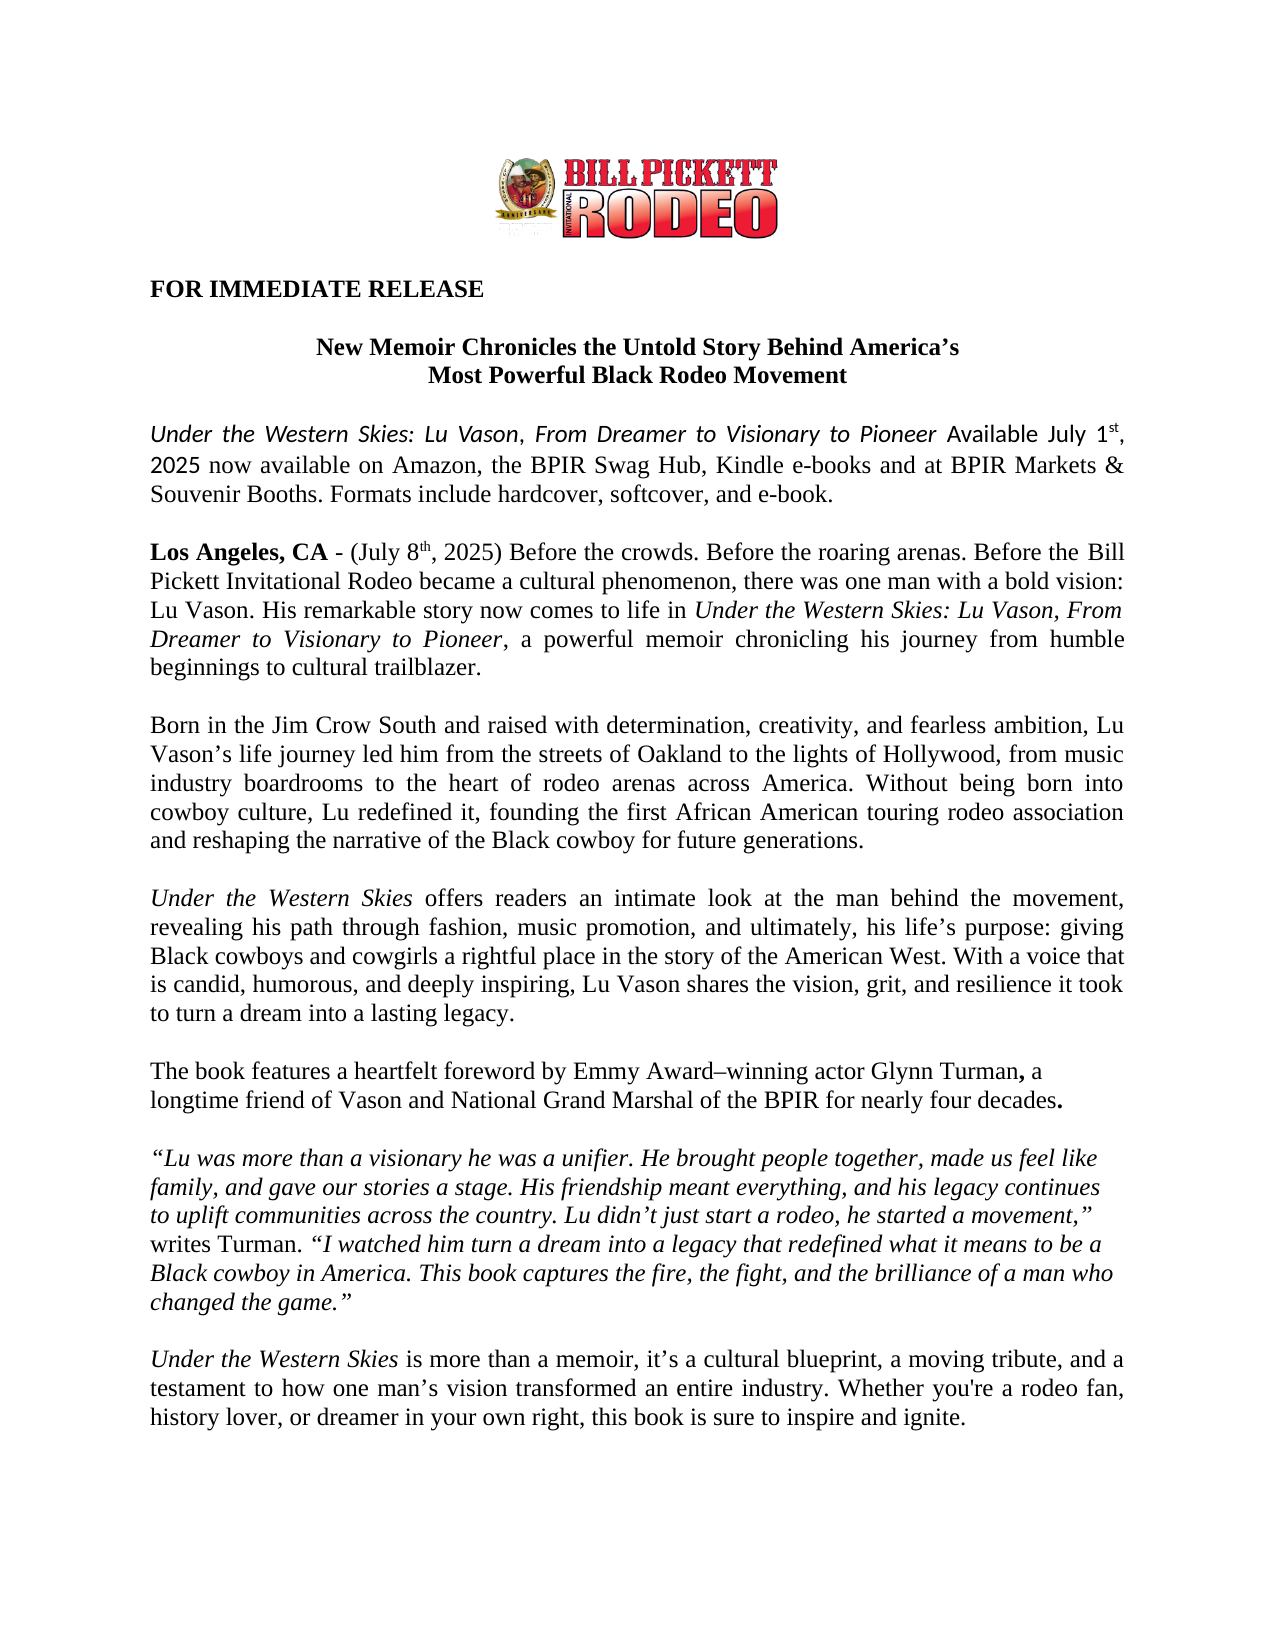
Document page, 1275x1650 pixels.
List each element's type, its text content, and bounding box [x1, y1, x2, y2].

text Under the Western Skies offers readers an intimate look at the man behind the movement, revealing his path through fashion, music promotion, and ultimately, his life’s purpose: giving Black cowboys and cowgirls a rightful place in the story of the American West. With a voice that is candid, humorous, and deeply inspiring, Lu Vason shares the vision, grit, and resilience it took to turn a dream into a lasting legacy. [150, 883, 1125, 1027]
text Los Angeles, CA - (July 8th, 2025) Before the crowds. Before the roaring arenas. Before the Bill Pickett Invitational Rodeo became a cultural phenomenon, there was one man with a bold vision: Lu Vason. His remarkable story now comes to life in Under the Western Skies: Lu Vason, From Dreamer to Visionary to Pioneer, a powerful memoir chronicling his journey from humble beginnings to cultural trailblazer. [150, 537, 1125, 681]
picture [491, 150, 784, 245]
text Under the Western Skies is more than a memoir, it’s a cultural blueprint, a moving tribute, and a testament to how one man’s vision transformed an entire industry. Whether you're a rodeo fan, history lover, or dreamer in your own right, this book is sure to inspire and ignite. [150, 1344, 1125, 1431]
text Born in the Jim Crow South and raised with determination, creativity, and fearless ambition, Lu Vason’s life journey led him from the streets of Oakland to the lights of Hollywood, from music industry boardrooms to the heart of rodeo arenas across America. Without being born into cowboy culture, Lu redefined it, founding the first African American touring rodeo association and reshaping the narrative of the Black cowboy for future generations. [150, 710, 1125, 854]
text New Memoir Chronicles the Untold Story Behind America’s Most Powerful Black Rodeo Movement [150, 332, 1125, 389]
text The book features a heartfelt foreword by Emmy Award–winning actor Glynn Turman, a longtime friend of Vason and National Grand Marshal of the BPIR for nearly four decades. [150, 1056, 1125, 1114]
text “Lu was more than a visionary he was a unifier. He brought people together, made us feel like family, and gave our stories a stage. His friendship meant everything, and his legacy continues to uplift communities across the country. Lu didn’t just start a rodeo, he started a movement,” writes Turman. “I watched him turn a dream into a legacy that redefined what it means to be a Black cowboy in America. This book captures the fire, the fight, and the brilliance of a man who changed the game.” [150, 1143, 1125, 1315]
text FOR IMMEDIATE RELEASE [150, 274, 1125, 303]
text Under the Western Skies: Lu Vason, From Dreamer to Visionary to Pioneer Available July 1st, 2025 now available on Amazon, the BPIR Swag Hub, Kindle e-books and at BPIR Markets & Souvenir Booths. Formats include hardcover, softcover, and e-book. [150, 418, 1125, 508]
